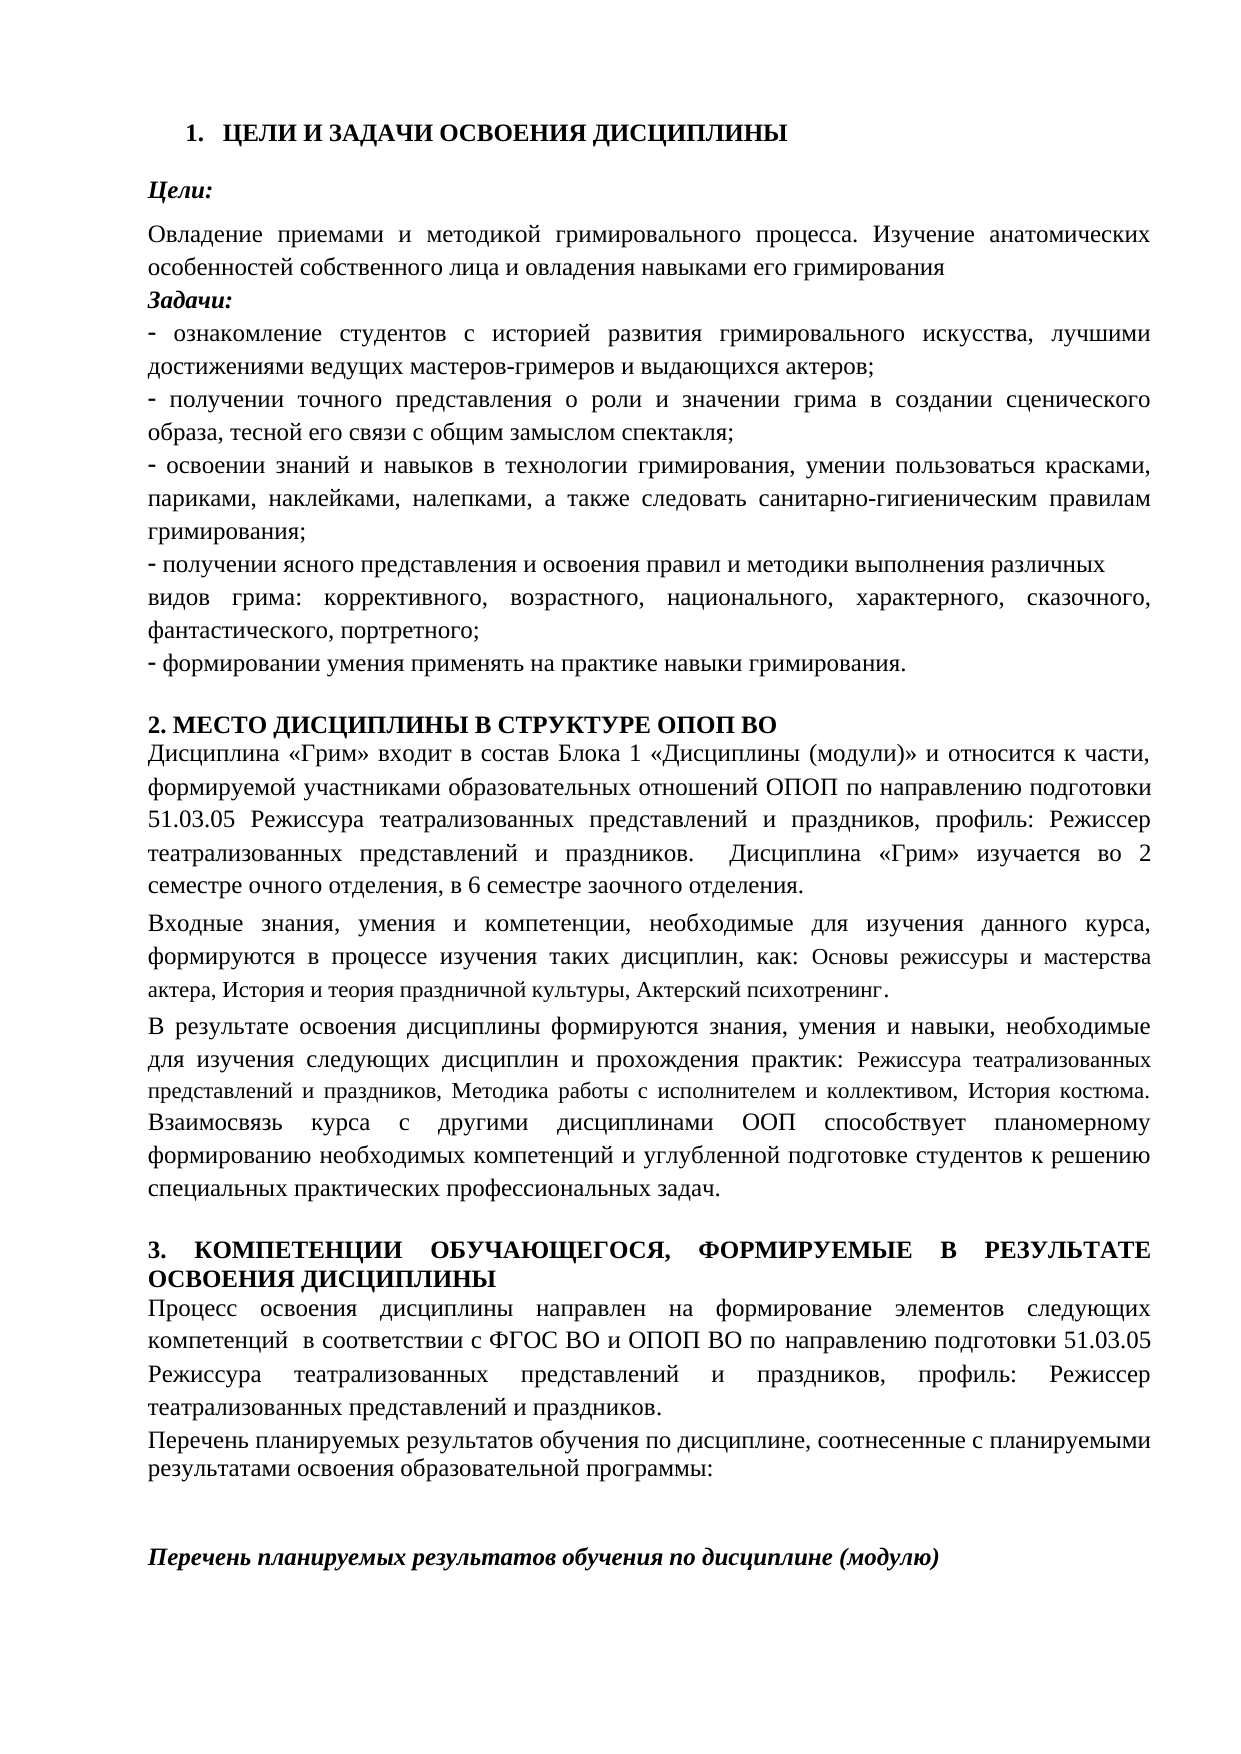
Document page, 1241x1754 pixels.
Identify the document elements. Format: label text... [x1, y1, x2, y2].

text Овладение приемами и методикой гримировального процесса. Изучение анатомических особенностей собственного лица и овладения навыками его гримирования [148, 219, 1152, 281]
text Дисциплина «Грим» входит в состав Блока 1 «Дисциплины (модули)» и относится к части, формируемой участниками образовательных отношений ОПОП по направлению подготовки 51.03.05 Режиссура театрализованных представлений и праздников, профиль: Режиссер театрализованных представлений и праздников. Дисциплина «Грим» изучается во 2 семестре очного отделения, в 6 семестре заочного отделения. [148, 738, 1152, 899]
text Процесс освоения дисциплины направлен на формирование элементов следующих компетенций в соответствии с ФГОС ВО и ОПОП ВО по направлению подготовки 51.03.05 Режиссура театрализованных представлений и праздников, профиль: Режиссер театрализованных представлений и праздников. [148, 1293, 1152, 1420]
text Входные знания, умения и компетенции, необходимые для изучения данного курса, формируются в процессе изучения таких дисциплин, как: Основы режиссуры и мастерства актера, История и теория праздничной культуры, Актерский психотренинг. [148, 908, 1152, 1003]
text 2. МЕСТО ДИСЦИПЛИНЫ В СТРУКТУРЕ ОПОП ВО [148, 710, 1152, 738]
text В результате освоения дисциплины формируются знания, умения и навыки, необходимые для изучения следующих дисциплин и прохождения практик: Режиссура театрализованных представлений и праздников, Методика работы с исполнителем и коллективом, История костюма. Взаимосвязь курса с другими дисциплинами ООП способствует планомерному формированию необходимых компетенций и углубленной подготовке студентов к решению специальных практических профессиональных задач. [148, 1011, 1152, 1202]
text Задачи: [148, 285, 1152, 313]
text Перечень планируемых результатов обучения по дисциплине, соотнесенные с планируемыми результатами освоения образовательной программы: [148, 1425, 1152, 1482]
text формировании умения применять на практике навыки гримирования. [148, 648, 1152, 677]
text Перечень планируемых результатов обучения по дисциплине (модулю) [148, 1542, 1152, 1570]
list ЦЕЛИ И ЗАДАЧИ ОСВОЕНИЯ ДИСЦИПЛИНЫ [185, 118, 1152, 147]
text освоении знаний и навыков в технологии гримирования, умении пользоваться красками, париками, наклейками, налепками, а также следовать санитарно-гигиеническим правилам гримирования; [148, 450, 1152, 545]
text видов грима: коррективного, возрастного, национального, характерного, сказочного, фантастического, портретного; [148, 582, 1152, 644]
text ознакомление студентов с историей развития гримировального искусства, лучшими достижениями ведущих мастеров-гримеров и выдающихся актеров; [148, 318, 1152, 379]
text получении точного представления о роли и значении грима в создании сценического образа, тесной его связи с общим замыслом спектакля; [148, 384, 1152, 446]
text Цели: [148, 176, 1152, 204]
text 3. КОМПЕТЕНЦИИ ОБУЧАЮЩЕГОСЯ, ФОРМИРУЕМЫЕ В РЕЗУЛЬТАТЕ ОСВОЕНИЯ ДИСЦИПЛИНЫ [148, 1235, 1152, 1293]
text получении ясного представления и освоения правил и методики выполнения различных [148, 549, 1152, 578]
